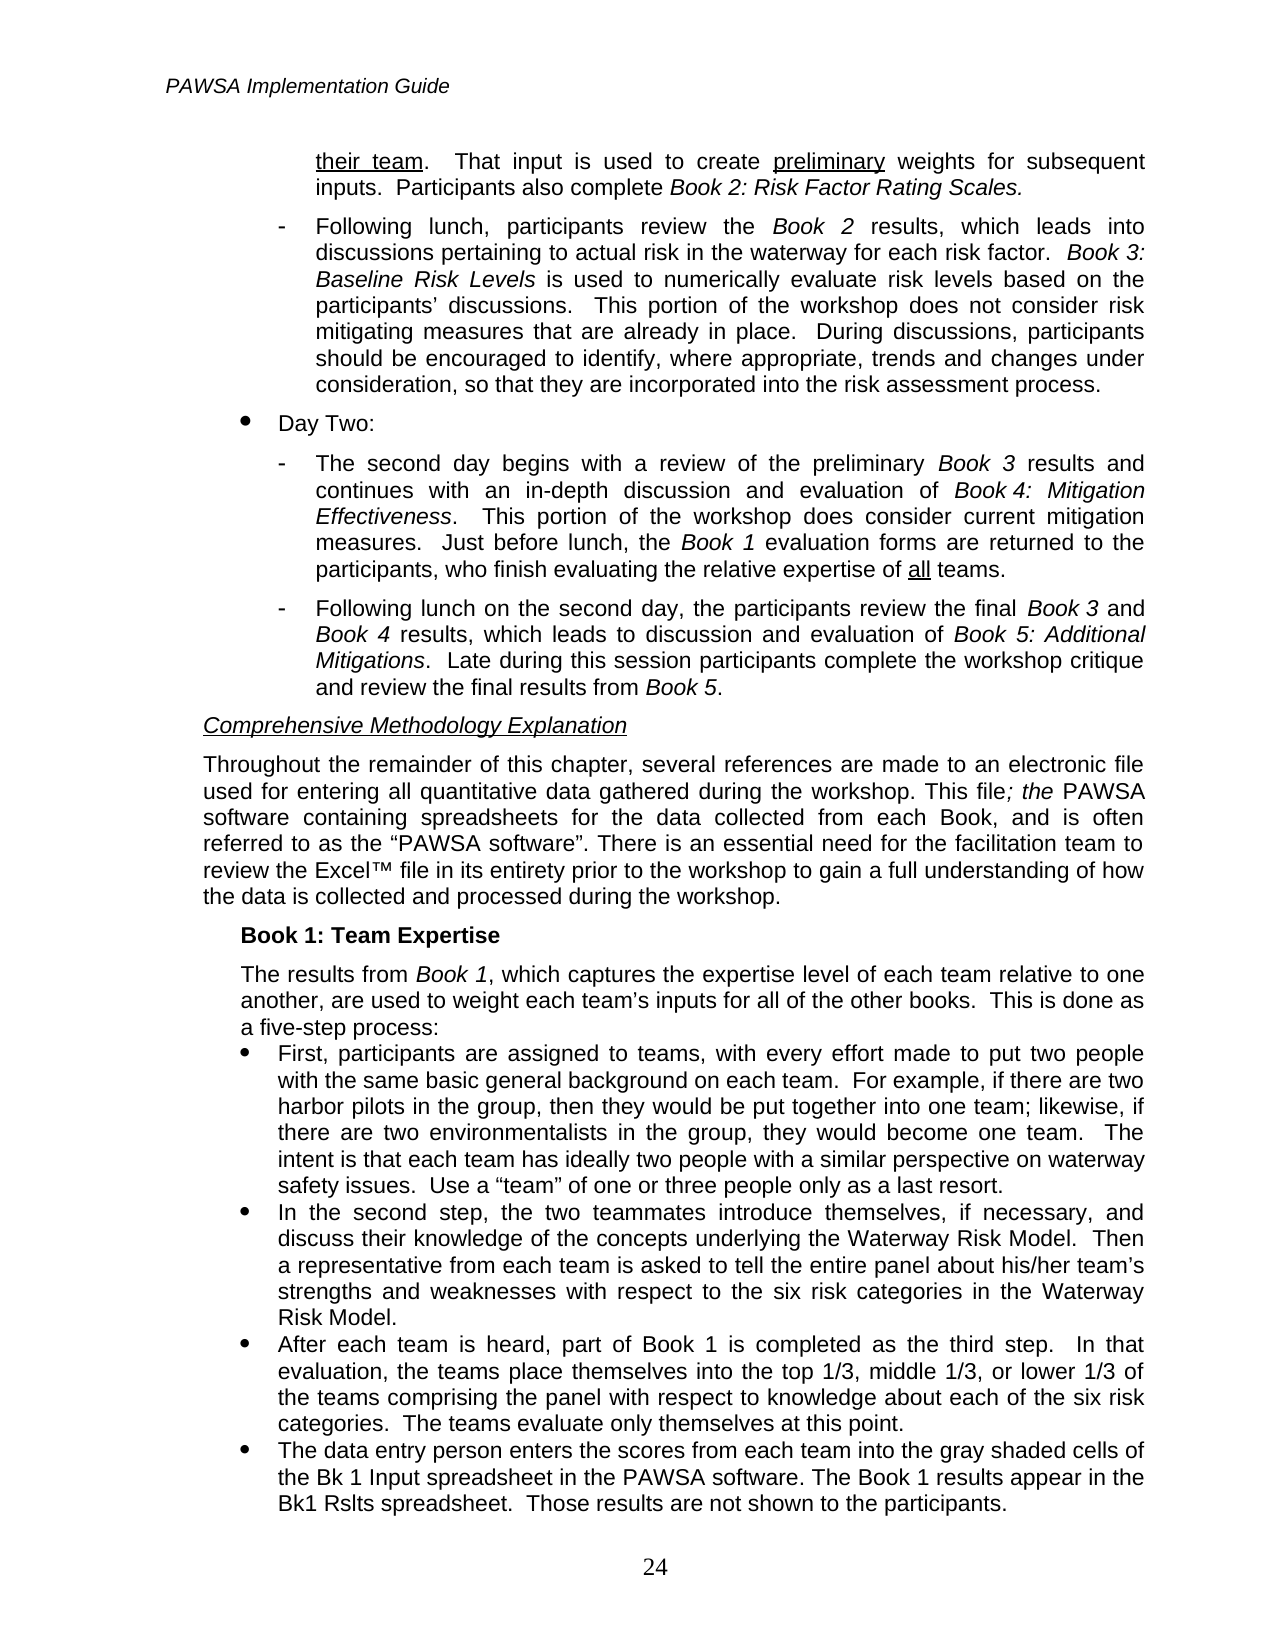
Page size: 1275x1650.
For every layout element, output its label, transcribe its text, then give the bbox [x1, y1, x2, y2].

text Throughout the remainder of this chapter, several references are made to an electronic file used for entering all quantitative data gathered during the workshop. This file; the PAWSA software containing spreadsheets for the data collected from each Book, and is often referred to as the “PAWSA software”. There is an essential need for the facilitation team to review the Excel™ file in its entirety prior to the workshop to gain a full understanding of how the data is collected and processed during the workshop. [203, 751, 1145, 909]
list The data entry person enters the scores from each team into the gray shaded cells of the Bk 1 Input spreadsheet in the PAWSA software. The Book 1 results appear in the Bk1 Rslts spreadsheet. Those results are not shown to the participants. [240, 1437, 1145, 1516]
list The second day begins with a review of the preliminary Book 3 results and continues with an in-depth discussion and evaluation of Book 4: Mitigation Effectiveness. This portion of the workshop does consider current mitigation measures. Just before lunch, the Book 1 evaluation forms are returned to the participants, who finish evaluating the relative expertise of all teams. [278, 450, 1145, 582]
list Day Two: [240, 410, 1145, 438]
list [278, 148, 1145, 200]
text Book 1: Team Expertise [240, 922, 1145, 948]
list First, participants are assigned to teams, with every effort made to put two people with the same basic general background on each team. For example, if there are two harbor pilots in the group, then they would be put together into one team; likewise, if there are two environmentalists in the group, they would become one team. The intent is that each team has ideally two people with a similar perspective on waterway safety issues. Use a “team” of one or three people only as a last resort. [240, 1040, 1145, 1198]
text The results from Book 1, which captures the expertise level of each team relative to one another, are used to weight each team’s inputs for all of the other books. This is done as a five-step process: [240, 961, 1145, 1040]
list Following lunch, participants review the Book 2 results, which leads into discussions pertaining to actual risk in the waterway for each risk factor. Book 3: Baseline Risk Levels is used to numerically evaluate risk levels based on the participants’ discussions. This portion of the workshop does not consider risk mitigating measures that are already in place. During discussions, participants should be encouraged to identify, where appropriate, trends and changes under consideration, so that they are incorporated into the risk assessment process. [278, 213, 1145, 397]
text Comprehensive Methodology Explanation [203, 712, 1145, 739]
list After each team is heard, part of Book 1 is completed as the third step. In that evaluation, the teams place themselves into the top 1/3, middle 1/3, or lower 1/3 of the teams comprising the panel with respect to knowledge about each of the six risk categories. The teams evaluate only themselves at this point. [240, 1331, 1145, 1437]
list In the second step, the two teammates introduce themselves, if necessary, and discuss their knowledge of the concepts underlying the Waterway Risk Model. Then a representative from each team is asked to tell the entire panel about his/her team’s strengths and weaknesses with respect to the six risk categories in the Waterway Risk Model. [240, 1198, 1145, 1331]
list Following lunch on the second day, the participants review the final Book 3 and Book 4 results, which leads to discussion and evaluation of Book 5: Additional Mitigations. Late during this session participants complete the workshop critique and review the final results from Book 5. [278, 594, 1145, 700]
